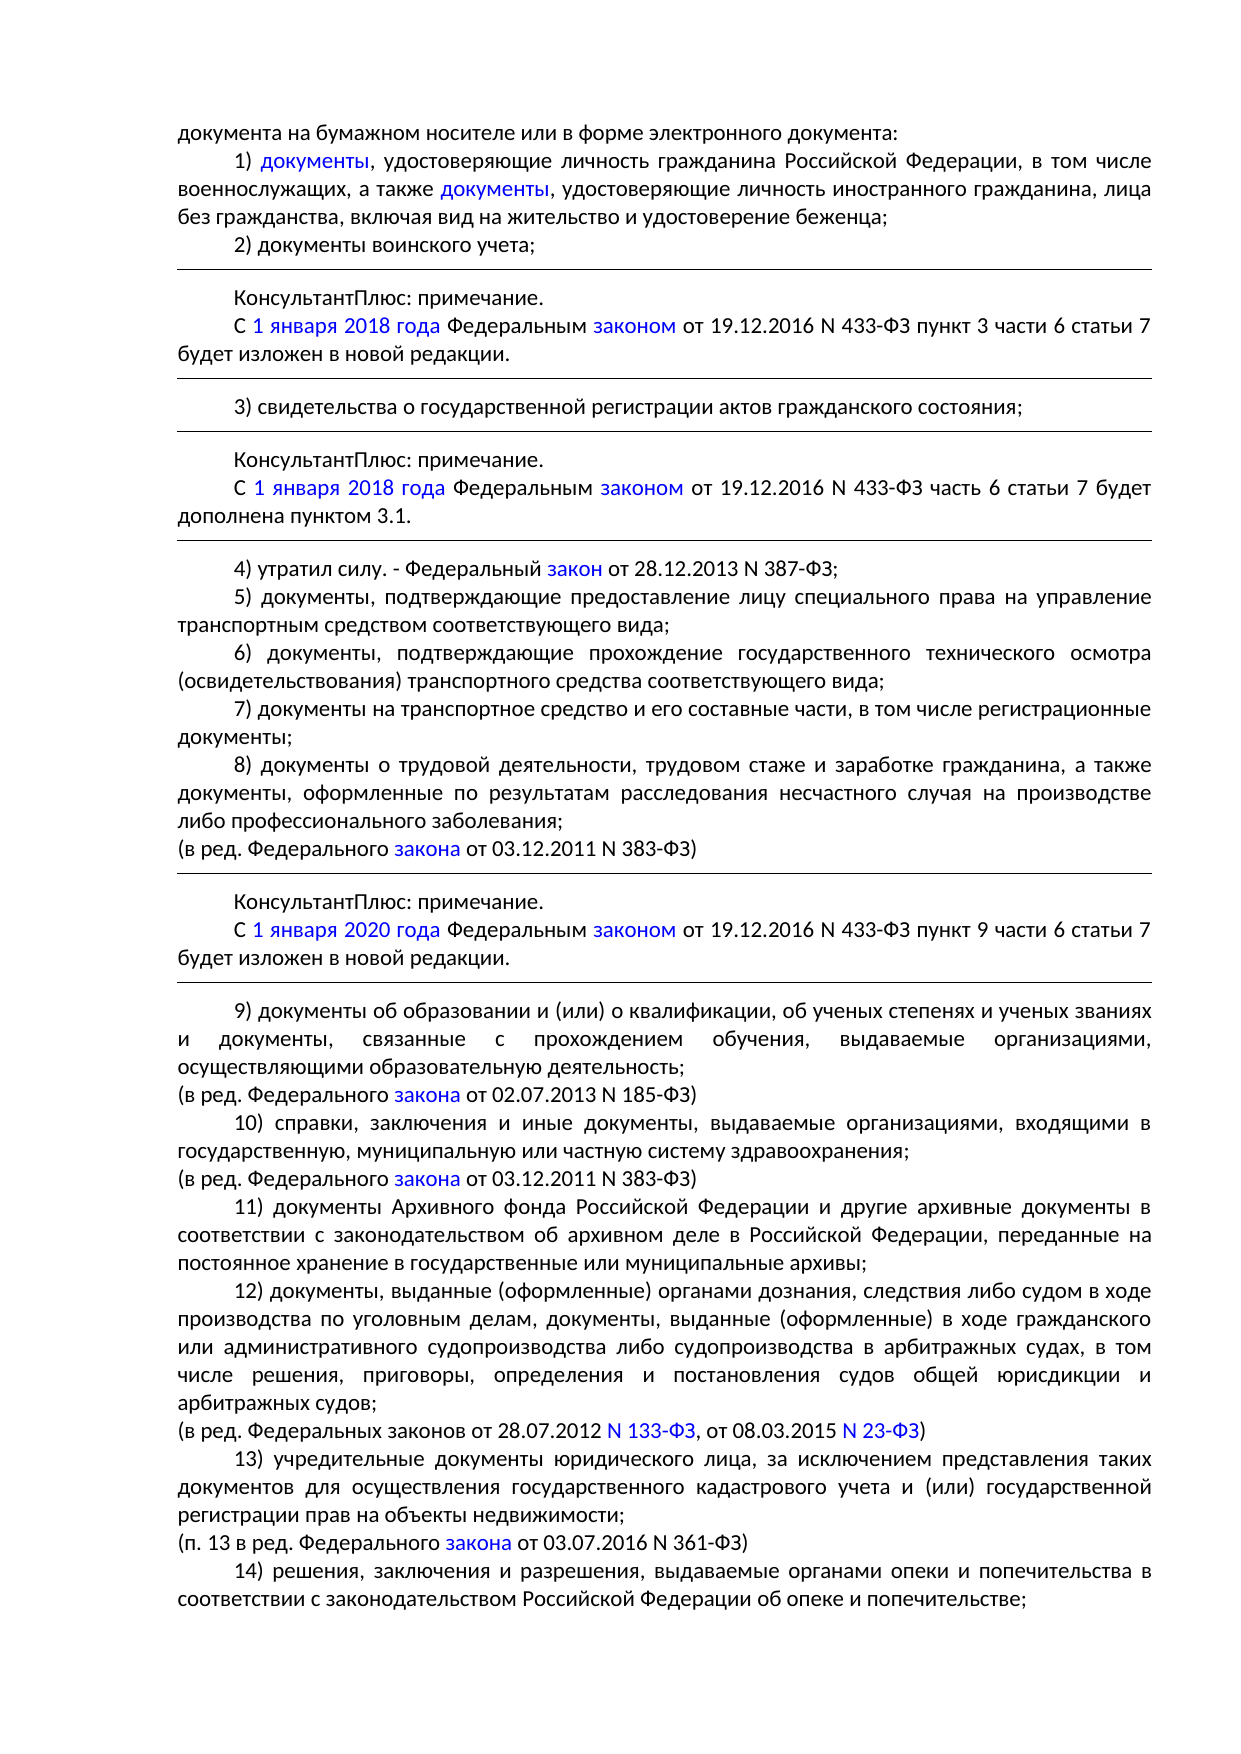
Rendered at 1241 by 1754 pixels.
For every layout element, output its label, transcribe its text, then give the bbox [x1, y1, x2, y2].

text КонсультантПлюс: примечание. [177, 887, 1152, 915]
text 14) решения, заключения и разрешения, выдаваемые органами опеки и попечительства в соответствии с законодательством Российской Федерации об опеке и попечительстве; [177, 1556, 1152, 1612]
text 11) документы Архивного фонда Российской Федерации и другие архивные документы в соответствии с законодательством об архивном деле в Российской Федерации, переданные на постоянное хранение в государственные или муниципальные архивы; [177, 1192, 1152, 1276]
text С 1 января 2018 года Федеральным законом от 19.12.2016 N 433-ФЗ часть 6 статьи 7 будет дополнена пунктом 3.1. [177, 473, 1152, 529]
text 3) свидетельства о государственной регистрации актов гражданского состояния; [177, 392, 1152, 420]
text 5) документы, подтверждающие предоставление лицу специального права на управление транспортным средством соответствующего вида; [177, 582, 1152, 638]
text 7) документы на транспортное средство и его составные части, в том числе регистрационные документы; [177, 694, 1152, 750]
text 8) документы о трудовой деятельности, трудовом стаже и заработке гражданина, а также документы, оформленные по результатам расследования несчастного случая на производстве либо профессионального заболевания; [177, 750, 1152, 834]
text С 1 января 2018 года Федеральным законом от 19.12.2016 N 433-ФЗ пункт 3 части 6 статьи 7 будет изложен в новой редакции. [177, 311, 1152, 367]
text С 1 января 2020 года Федеральным законом от 19.12.2016 N 433-ФЗ пункт 9 части 6 статьи 7 будет изложен в новой редакции. [177, 915, 1152, 971]
text (в ред. Федеральных законов от 28.07.2012 N 133-ФЗ, от 08.03.2015 N 23-ФЗ) [177, 1416, 1152, 1444]
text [177, 118, 1152, 146]
text 1) документы, удостоверяющие личность гражданина Российской Федерации, в том числе военнослужащих, а также документы, удостоверяющие личность иностранного гражданина, лица без гражданства, включая вид на жительство и удостоверение беженца; [177, 146, 1152, 230]
text КонсультантПлюс: примечание. [177, 283, 1152, 311]
text 9) документы об образовании и (или) о квалификации, об ученых степенях и ученых званиях и документы, связанные с прохождением обучения, выдаваемые организациями, осуществляющими образовательную деятельность; [177, 996, 1152, 1080]
text 2) документы воинского учета; [177, 230, 1152, 258]
text (в ред. Федерального закона от 03.12.2011 N 383-ФЗ) [177, 834, 1152, 862]
text 12) документы, выданные (оформленные) органами дознания, следствия либо судом в ходе производства по уголовным делам, документы, выданные (оформленные) в ходе гражданского или административного судопроизводства либо судопроизводства в арбитражных судах, в том числе решения, приговоры, определения и постановления судов общей юрисдикции и арбитражных судов; [177, 1276, 1152, 1416]
text (в ред. Федерального закона от 03.12.2011 N 383-ФЗ) [177, 1164, 1152, 1192]
text 13) учредительные документы юридического лица, за исключением представления таких документов для осуществления государственного кадастрового учета и (или) государственной регистрации прав на объекты недвижимости; [177, 1444, 1152, 1528]
text 10) справки, заключения и иные документы, выдаваемые организациями, входящими в государственную, муниципальную или частную систему здравоохранения; [177, 1108, 1152, 1164]
text КонсультантПлюс: примечание. [177, 445, 1152, 473]
text (в ред. Федерального закона от 02.07.2013 N 185-ФЗ) [177, 1080, 1152, 1108]
text (п. 13 в ред. Федерального закона от 03.07.2016 N 361-ФЗ) [177, 1528, 1152, 1556]
text 6) документы, подтверждающие прохождение государственного технического осмотра (освидетельствования) транспортного средства соответствующего вида; [177, 638, 1152, 694]
text 4) утратил силу. - Федеральный закон от 28.12.2013 N 387-ФЗ; [177, 554, 1152, 582]
